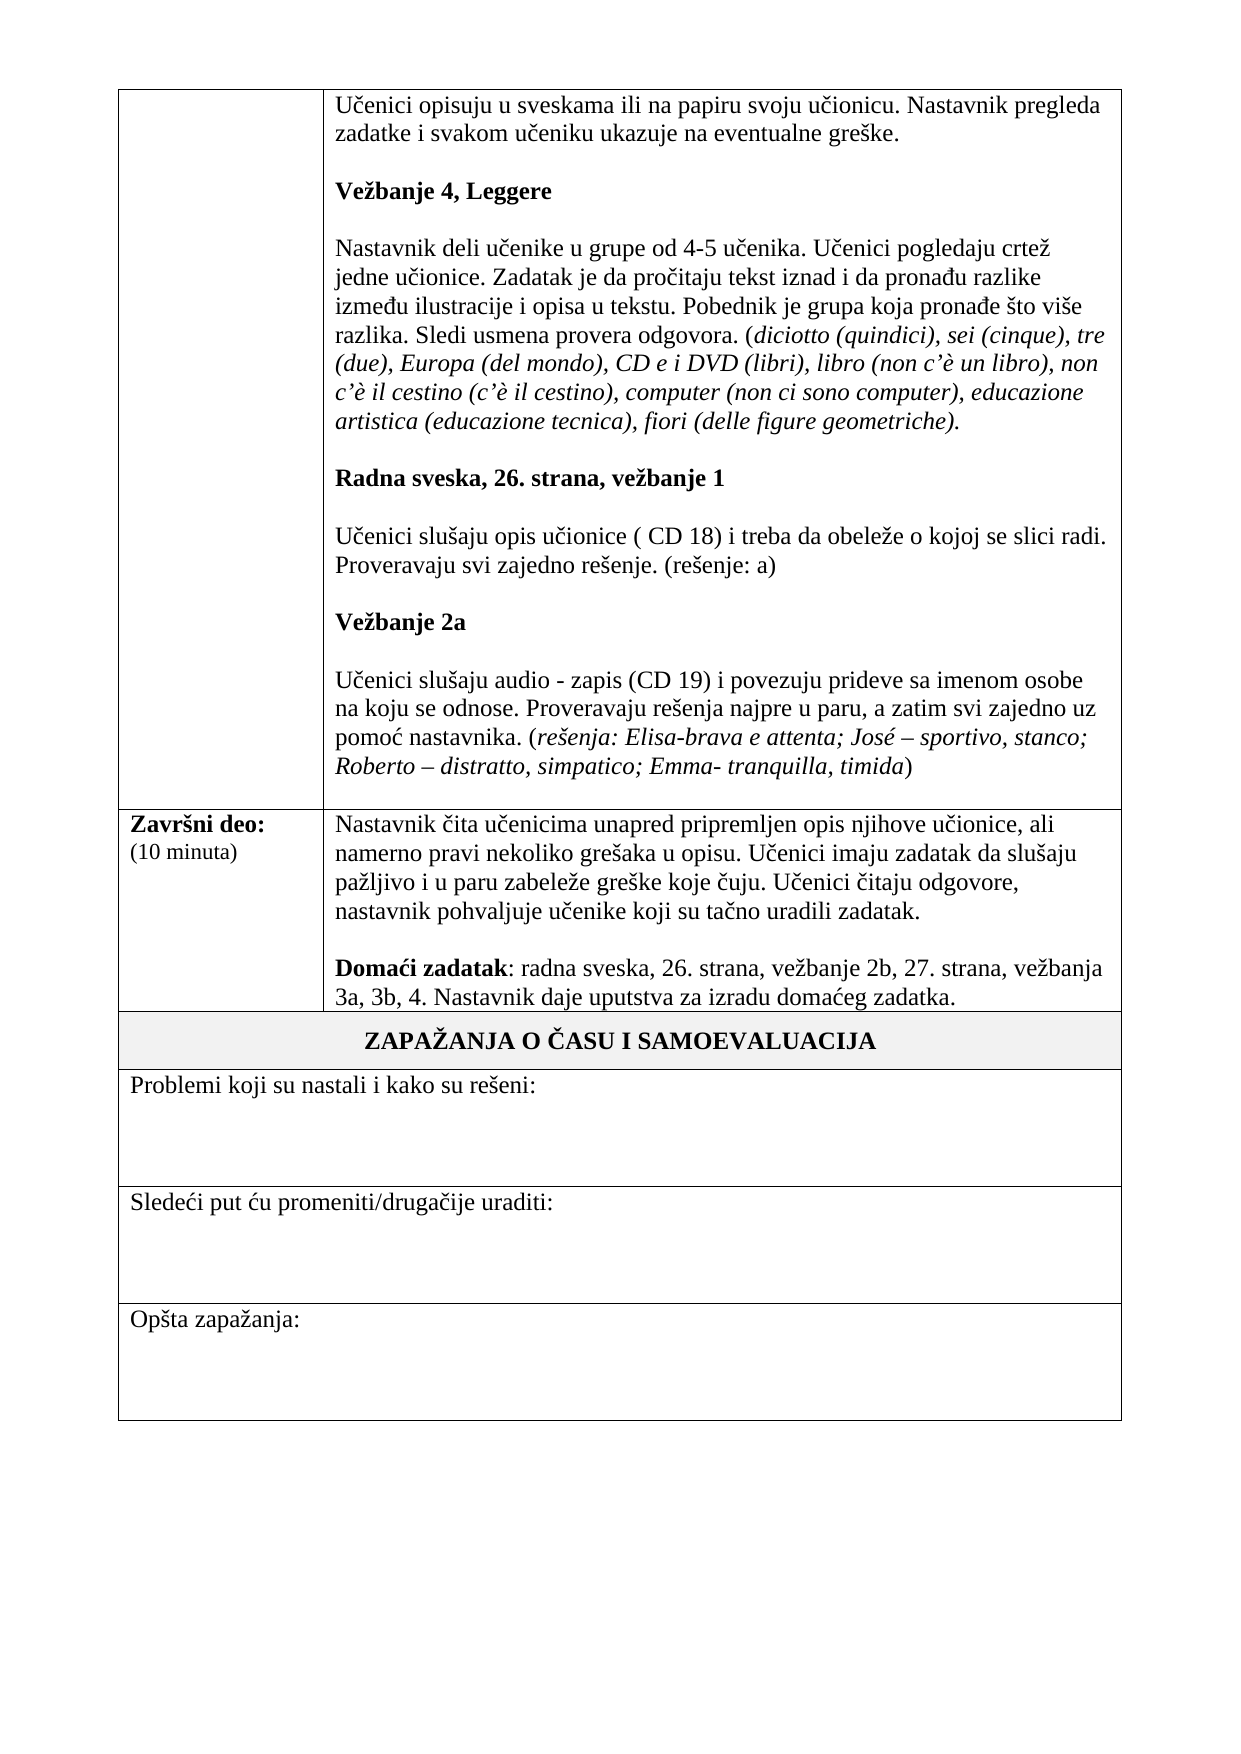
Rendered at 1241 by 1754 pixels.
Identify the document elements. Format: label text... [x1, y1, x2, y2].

table_cell Problemi koji su nastali i kako su rešeni: [119, 1070, 1121, 1186]
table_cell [324, 90, 1121, 808]
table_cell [119, 90, 323, 808]
table_cell Opšta zapažanja: [119, 1304, 1121, 1420]
table_cell Završni deo: (10 minuta) [119, 810, 323, 1011]
table_cell ZAPAŽANJA O ČASU I SAMOEVALUACIJA [119, 1012, 1121, 1069]
table_cell Sledeći put ću promeniti/drugačije uraditi: [119, 1187, 1121, 1303]
table_cell Nastavnik čita učenicima unapred pripremljen opis njihove učionice, ali namerno pravi nekoliko grešaka u opisu. Učenici imaju zadatak da slušaju pažljivo i u paru zabeleže greške koje čuju. Učenici čitaju odgovore, nastavnik pohvaljuje učenike koji su tačno uradili zadatak. Domaći zadatak: radna sveska, 26. strana, vežbanje 2b, 27. strana, vežbanja 3a, 3b, 4. Nastavnik daje uputstva za izradu domaćeg zadatka. [324, 810, 1121, 1011]
